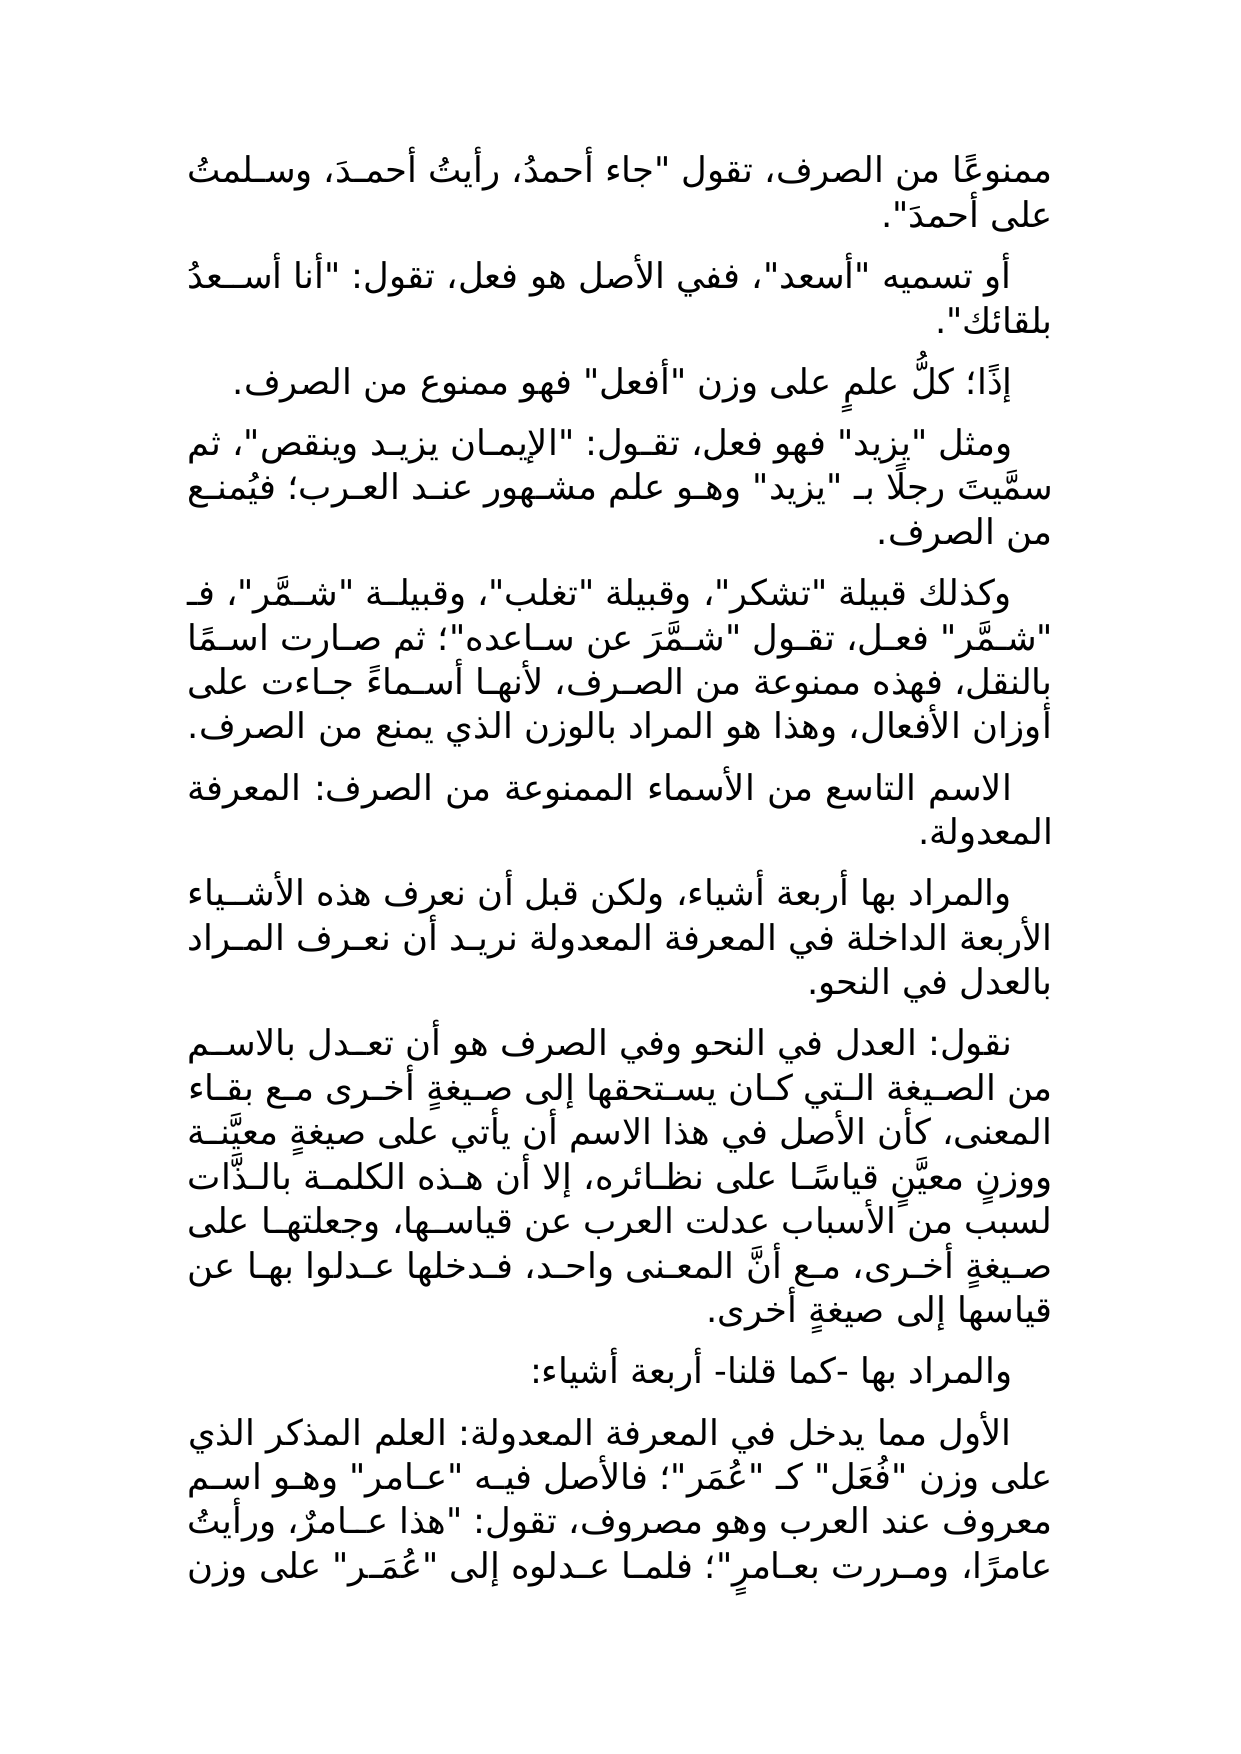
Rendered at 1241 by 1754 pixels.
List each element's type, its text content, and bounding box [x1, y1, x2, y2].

text إذًا؛ كلُّ علمٍ على وزن "أفعل" فهو ممنوع من الصرف. [187, 361, 1053, 402]
text ومثل "يزيد" فهو فعل، تقول: "الإيمان يزيد وينقص"، ثم سمَّيتَ رجلًا بـ "يزيد" وهو علم مشهور عند العرب؛ فيُمنع من الصرف. [187, 422, 1053, 553]
text الاسم التاسع من الأسماء الممنوعة من الصرف: المعرفة المعدولة. [187, 767, 1053, 853]
text نقول: العدل في النحو وفي الصرف هو أن تعدل بالاسم من الصيغة التي كان يستحقها إلى صيغةٍ أخرى مع بقاء المعنى، كأن الأصل في هذا الاسم أن يأتي على صيغةٍ معيَّنة ووزنٍ معيَّنٍ قياسًا على نظائره، إلا أن هذه الكلمة بالذَّات لسبب من الأسباب عدلت العرب عن قياسها، وجعلتها على صيغةٍ أخرى، مع أنَّ المعنى واحد، فدخلها عدلوا بها عن قياسها إلى صيغةٍ أخرى. [187, 1023, 1053, 1331]
text والمراد بها -كما قلنا- أربعة أشياء: [187, 1351, 1053, 1392]
text وكذلك قبيلة "تشكر"، وقبيلة "تغلب"، وقبيلة "شمَّر"، فـ "شمَّر" فعل، تقول "شمَّرَ عن ساعده"؛ ثم صارت اسمًا بالنقل، فهذه ممنوعة من الصرف، لأنها أسماءً جاءت على أوزان الأفعال، وهذا هو المراد بالوزن الذي يمنع من الصرف. [187, 572, 1053, 747]
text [187, 150, 1053, 236]
text والمراد بها أربعة أشياء، ولكن قبل أن نعرف هذه الأشياء الأربعة الداخلة في المعرفة المعدولة نريد أن نعرف المراد بالعدل في النحو. [187, 873, 1053, 1003]
text أو تسميه "أسعد"، ففي الأصل هو فعل، تقول: "أنا أسعدُ بلقائك". [187, 256, 1053, 341]
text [187, 1412, 1053, 1587]
